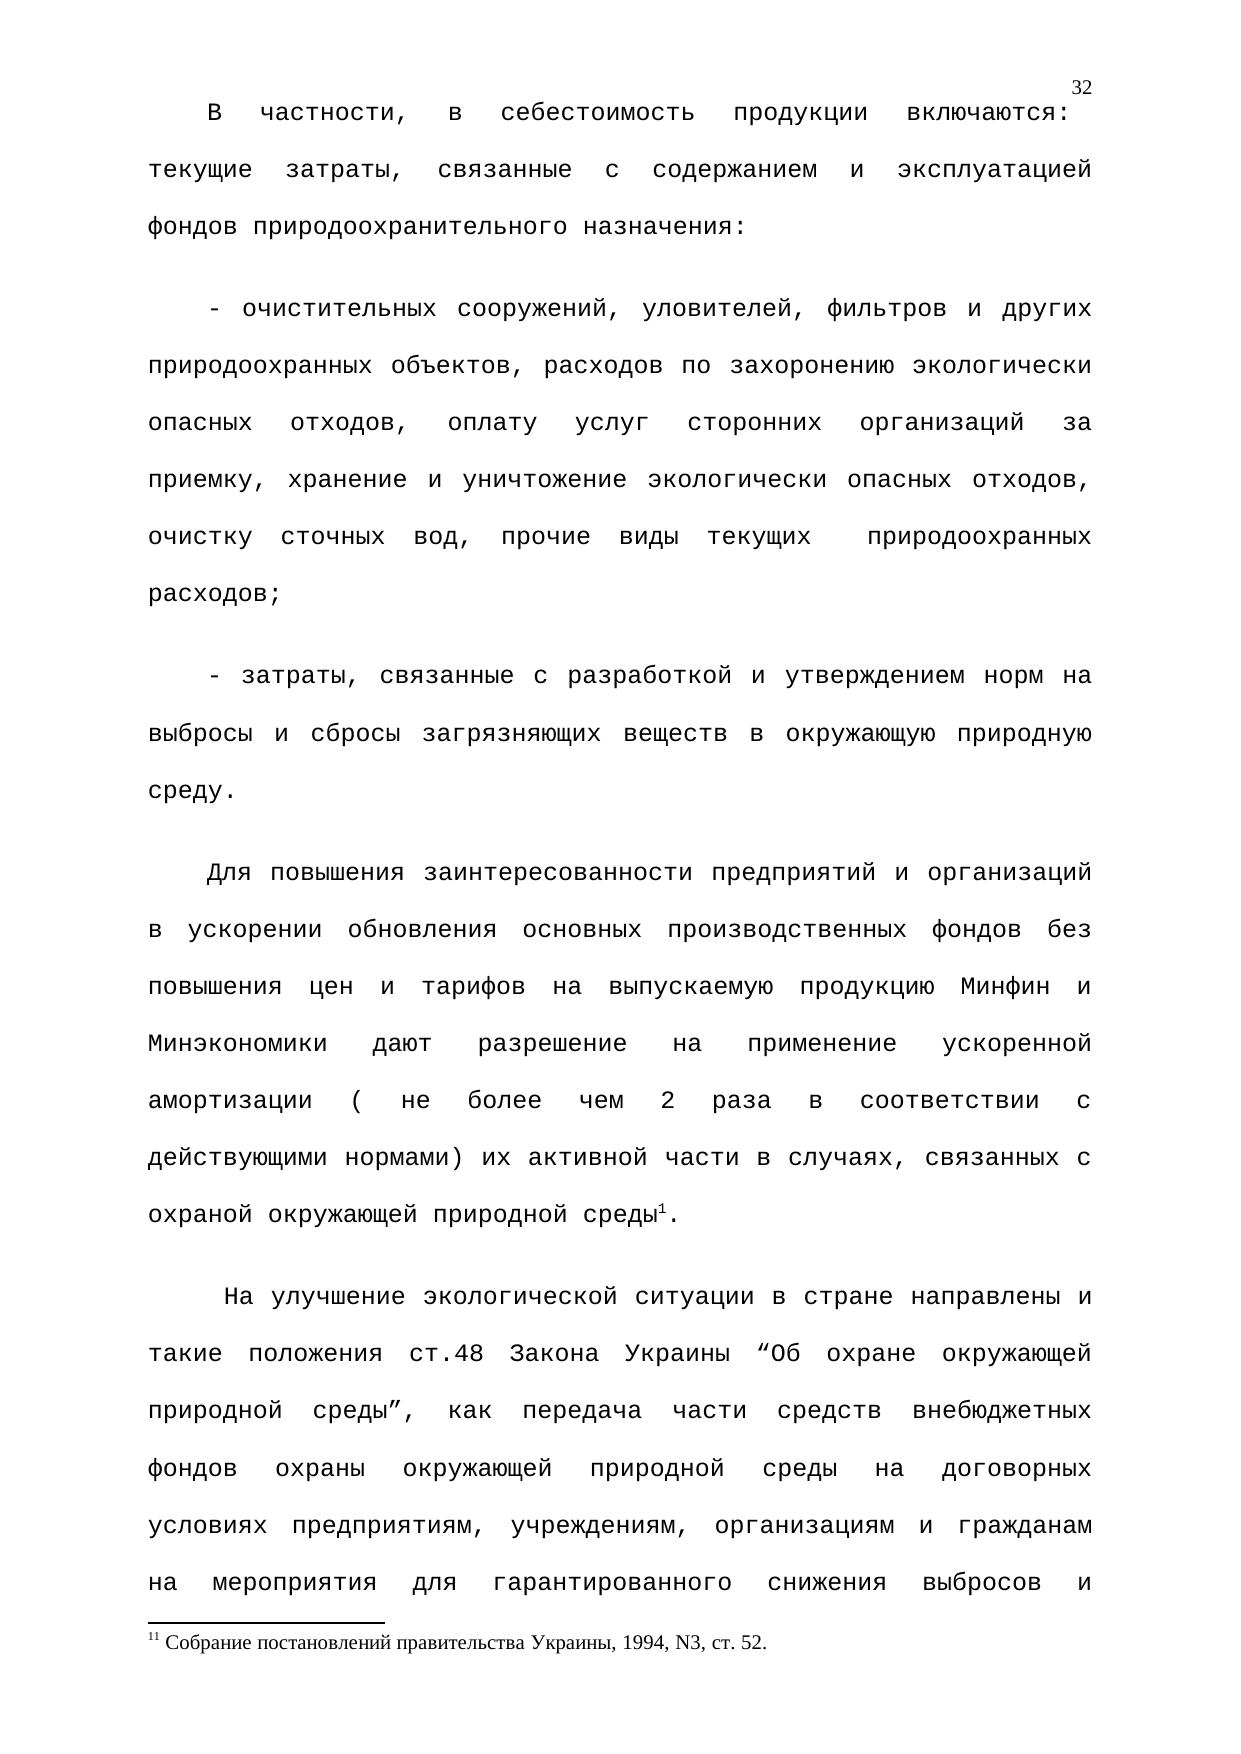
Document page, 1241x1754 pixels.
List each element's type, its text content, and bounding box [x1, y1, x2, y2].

text В частности, в себестоимость продукции включаются: текущие затраты, связанные с содержанием и эксплуатацией фондов природоохранительного назначения: [148, 99, 1092, 242]
text Для повышения заинтересованности предприятий и организаций в ускорении обновления основных производственных фондов без повышения цен и тарифов на выпускаемую продукцию Минфин и Минэкономики дают разрешение на применение ускоренной амортизации ( не более чем 2 раза в соответствии с действующими нормами) их активной части в случаях, связанных с охраной окружающей природной среды1. [148, 859, 1092, 1230]
text - затраты, связанные с разработкой и утверждением норм на выбросы и сбросы загрязняющих веществ в окружающую природную среду. [148, 663, 1092, 806]
text - очистительных сооружений, уловителей, фильтров и других природоохранных объектов, расходов по захоронению экологически опасных отходов, оплату услуг сторонних организаций за приемку, хранение и уничтожение экологически опасных отходов, очистку сточных вод, прочие виды текущих природоохранных расходов; [148, 295, 1092, 609]
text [148, 1284, 1092, 1598]
